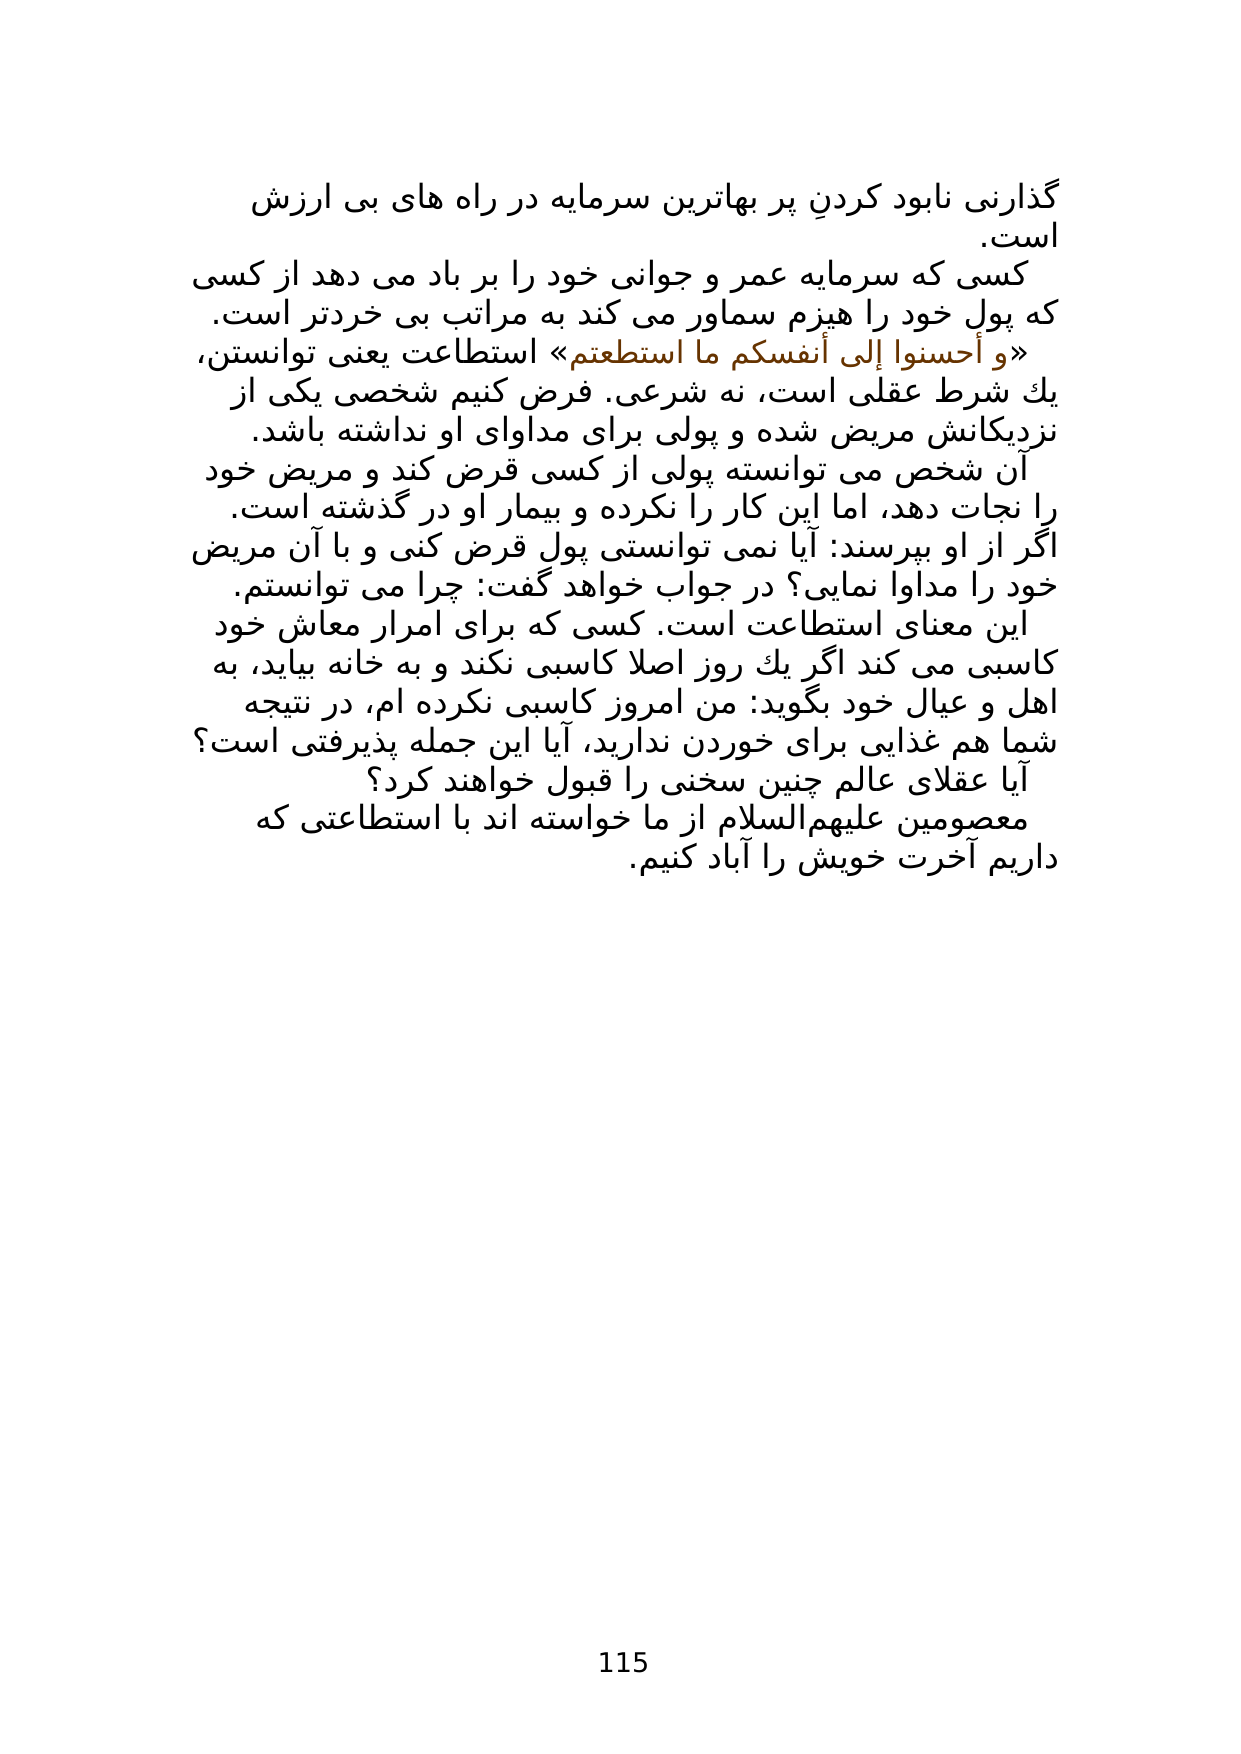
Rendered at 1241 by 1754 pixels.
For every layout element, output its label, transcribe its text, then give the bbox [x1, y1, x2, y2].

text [187, 177, 1059, 255]
text معصومين عليهم‌السلام از ما خواسته اند با استطاعتى كه داريم آخرت خويش را آباد كنيم. [187, 799, 1059, 877]
text «و أحسنوا إلى أنفسكم ما استطعتم» استطاعت يعنى توانستن، يك شرط عقلى است، نه شرعى. فرض كنيم شخصى يكى از نزديكانش مريض شده و پولى براى مداواى او نداشته باشد. [187, 333, 1059, 449]
text اين معناى استطاعت است. كسى كه براى امرار معاش خود كاسبى مى كند اگر يك روز اصلا كاسبى نكند و به خانه بيايد، به اهل و عيال خود بگويد: من امروز كاسبى نكرده ام، در نتيجه شما هم غذايى براى خوردن نداريد، آيا اين جمله پذيرفتى است؟ [187, 604, 1059, 760]
text آن شخص مى توانسته پولى از كسى قرض كند و مريض خود را نجات دهد، اما اين كار را نكرده و بيمار او در گذشته است. اگر از او بپرسند: آيا نمى توانستى پول قرض كنى و با آن مريض خود را مداوا نمايى؟ در جواب خواهد گفت: چرا مى توانستم. [187, 449, 1059, 604]
text كسى كه سرمايه عمر و جوانى خود را بر باد مى دهد از كسى كه پول خود را هيزم سماور مى كند به مراتب بى خردتر است. [187, 255, 1059, 333]
text آيا عقلاى عالم چنين سخنى را قبول خواهند كرد؟ [187, 760, 1059, 799]
